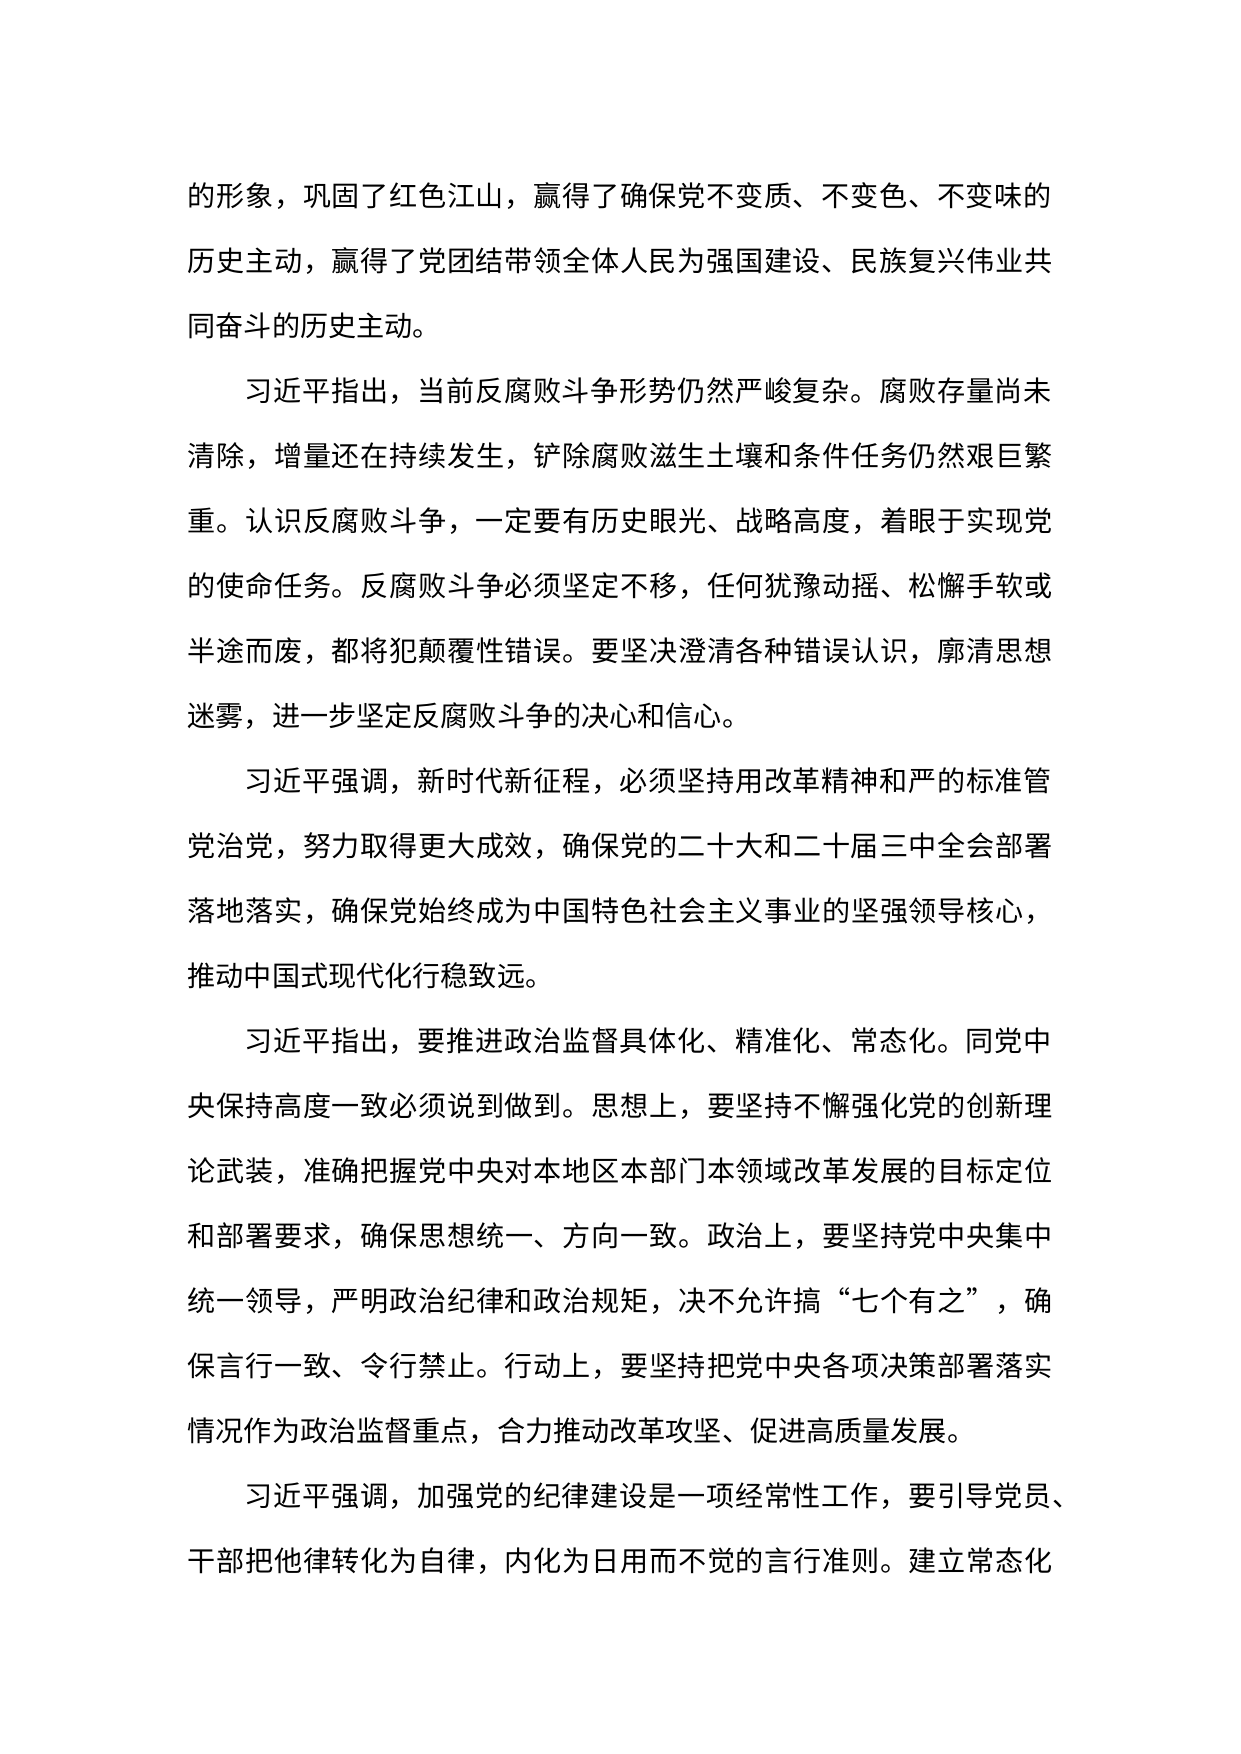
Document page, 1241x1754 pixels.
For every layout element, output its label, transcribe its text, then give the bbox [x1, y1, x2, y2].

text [187, 1462, 1053, 1592]
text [187, 162, 1053, 357]
text 习近平指出，要推进政治监督具体化、精准化、常态化。同党中央保持高度一致必须说到做到。思想上，要坚持不懈强化党的创新理论武装，准确把握党中央对本地区本部门本领域改革发展的目标定位和部署要求，确保思想统一、方向一致。政治上，要坚持党中央集中统一领导，严明政治纪律和政治规矩，决不允许搞“七个有之”，确保言行一致、令行禁止。行动上，要坚持把党中央各项决策部署落实情况作为政治监督重点，合力推动改革攻坚、促进高质量发展。 [187, 1007, 1053, 1462]
text 习近平强调，新时代新征程，必须坚持用改革精神和严的标准管党治党，努力取得更大成效，确保党的二十大和二十届三中全会部署落地落实，确保党始终成为中国特色社会主义事业的坚强领导核心，推动中国式现代化行稳致远。 [187, 747, 1053, 1007]
text 习近平指出，当前反腐败斗争形势仍然严峻复杂。腐败存量尚未清除，增量还在持续发生，铲除腐败滋生土壤和条件任务仍然艰巨繁重。认识反腐败斗争，一定要有历史眼光、战略高度，着眼于实现党的使命任务。反腐败斗争必须坚定不移，任何犹豫动摇、松懈手软或半途而废，都将犯颠覆性错误。要坚决澄清各种错误认识，廓清思想迷雾，进一步坚定反腐败斗争的决心和信心。 [187, 357, 1053, 747]
